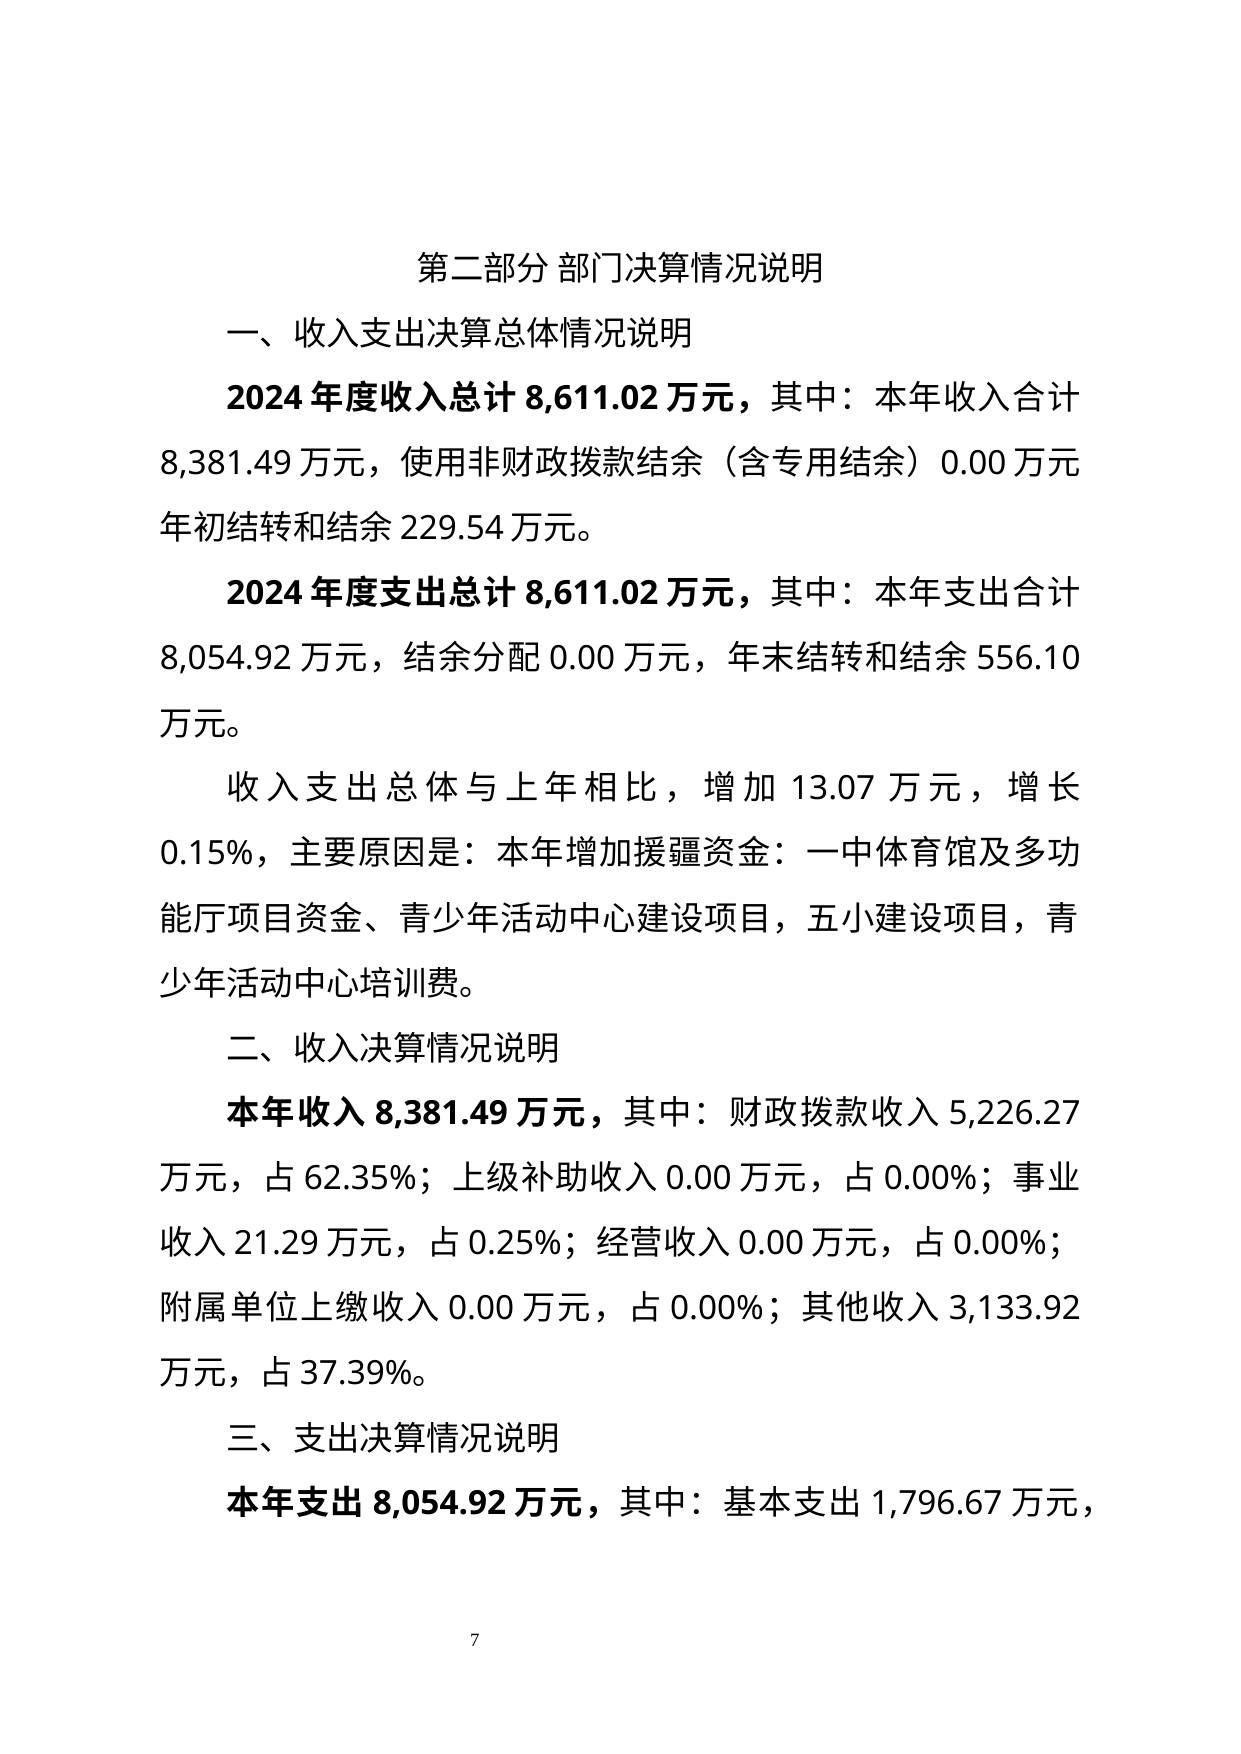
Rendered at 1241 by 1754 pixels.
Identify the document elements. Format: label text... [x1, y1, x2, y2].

text 2024年度收入总计8,611.02万元，其中：本年收入合计8,381.49万元，使用非财政拨款结余（含专用结余）0.00万元，年初结转和结余229.54万元。 [159, 363, 1081, 558]
text 本年收入8,381.49万元，其中：财政拨款收入5,226.27万元，占62.35%；上级补助收入0.00万元，占0.00%；事业收入21.29万元，占0.25%；经营收入0.00万元，占0.00%；附属单位上缴收入0.00万元，占0.00%；其他收入3,133.92万元，占37.39%。 [159, 1078, 1081, 1403]
text 收入支出总体与上年相比，增加13.07万元，增长0.15%，主要原因是：本年增加援疆资金：一中体育馆及多功能厅项目资金、青少年活动中心建设项目，五小建设项目，青少年活动中心培训费。 [159, 753, 1081, 1013]
text 二、收入决算情况说明 [159, 1013, 1081, 1078]
text 三、支出决算情况说明 [159, 1403, 1081, 1468]
text 一、收入支出决算总体情况说明 [159, 298, 1081, 363]
text 2024年度支出总计8,611.02万元，其中：本年支出合计8,054.92万元，结余分配0.00万元，年末结转和结余556.10万元。 [159, 558, 1081, 753]
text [159, 1468, 1081, 1533]
text 第二部分 部门决算情况说明 [159, 233, 1081, 298]
